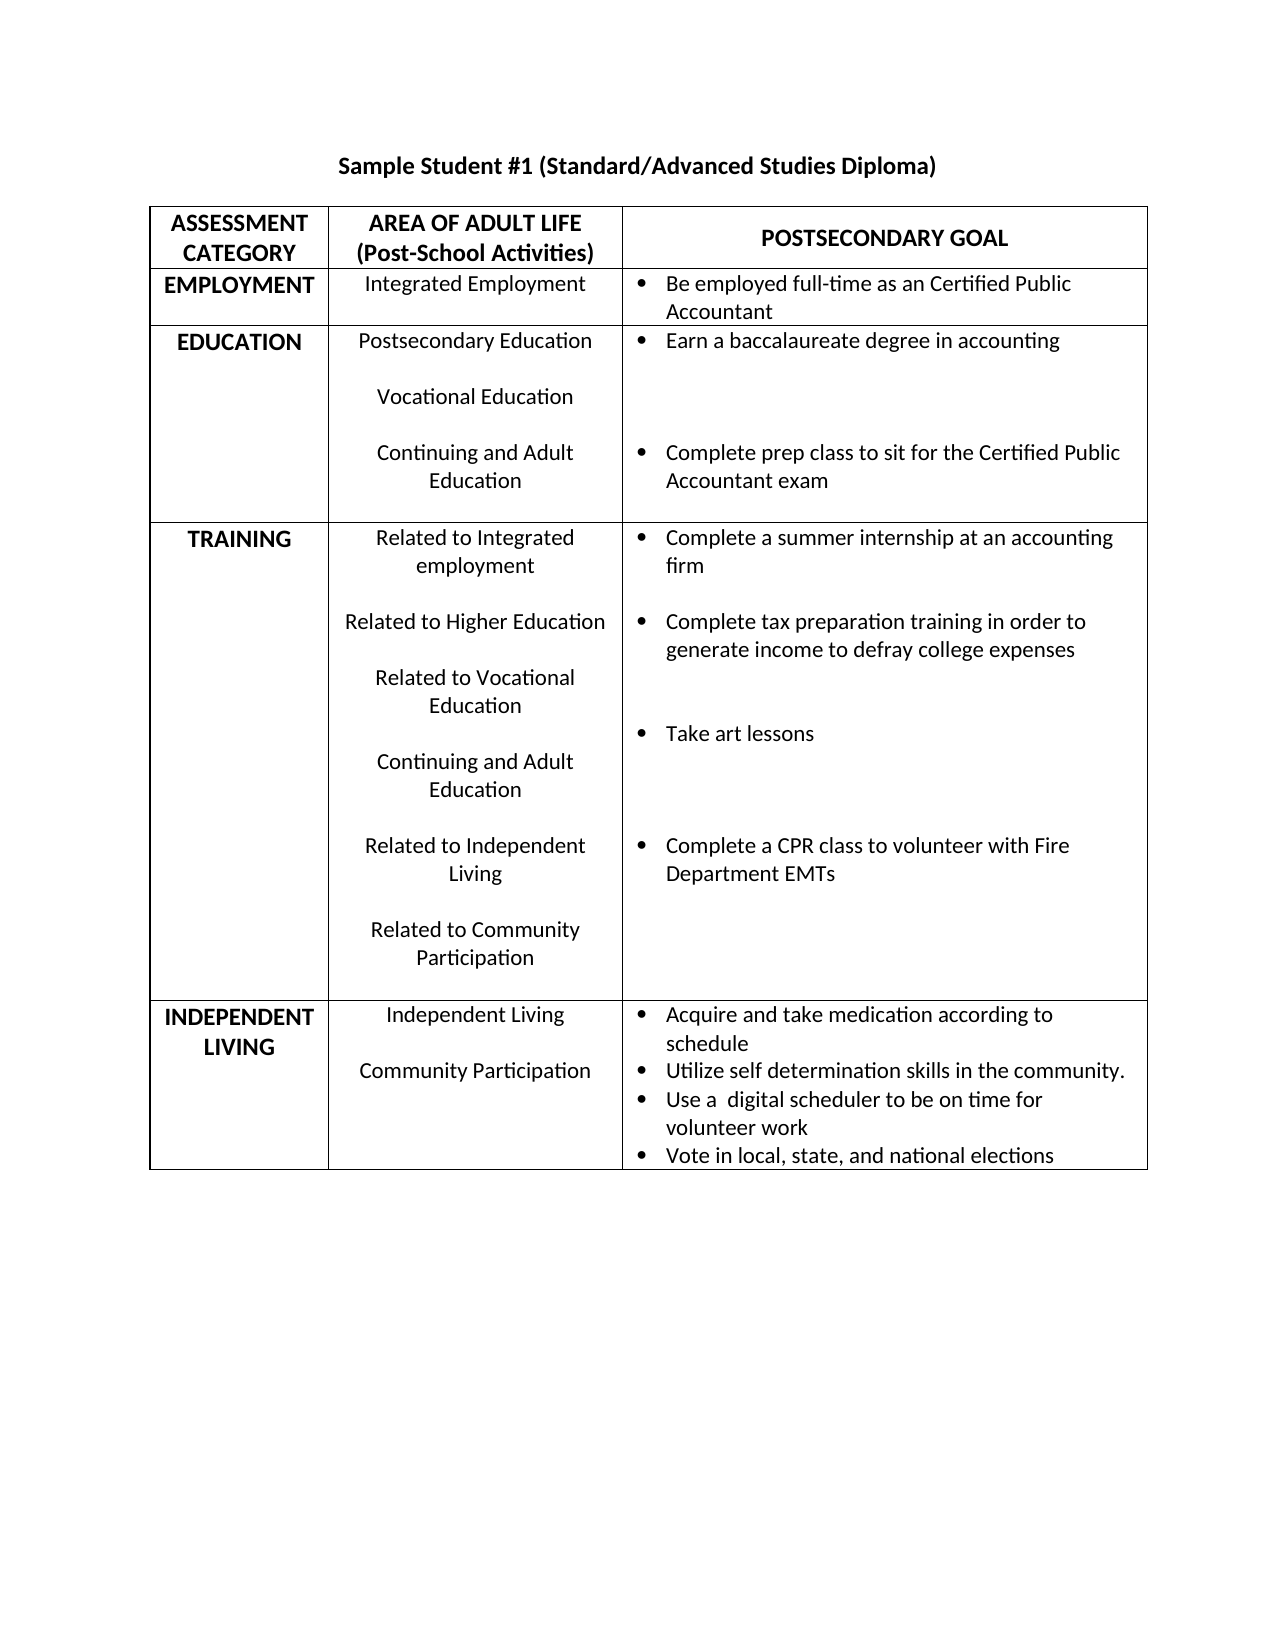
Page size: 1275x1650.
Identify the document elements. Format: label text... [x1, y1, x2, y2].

table_cell Postsecondary Education Vocational Education Continuing and Adult Education [329, 326, 622, 522]
table_cell INDEPENDENT LIVING [151, 1001, 328, 1169]
table_cell Acquire and take medication according to schedule Utilize self determination skills in the community. Use a digital scheduler to be on time for volunteer work Vote in local, state, and national elections [623, 1001, 1147, 1169]
table_cell TRAINING [151, 523, 328, 999]
table_cell Integrated Employment [329, 269, 622, 325]
table_cell Related to Integrated employment Related to Higher Education Related to Vocational Education Continuing and Adult Education Related to Independent Living Related to Community Participation [329, 523, 622, 999]
table_cell Complete a summer internship at an accounting firm Complete tax preparation training in order to generate income to defray college expenses Take art lessons Complete a CPR class to volunteer with Fire Department EMTs [623, 523, 1147, 999]
text Sample Student #1 (Standard/Advanced Studies Diploma) [150, 150, 1125, 181]
table_cell EMPLOYMENT [151, 269, 328, 325]
table_cell Independent Living Community Participation [329, 1001, 622, 1169]
table_cell Be employed full-time as an Certified Public Accountant [623, 269, 1147, 325]
table_cell EDUCATION [151, 326, 328, 522]
table_header AREA OF ADULT LIFE (Post-School Activities) [329, 207, 622, 268]
table_header POSTSECONDARY GOAL [623, 207, 1147, 268]
table_cell Earn a baccalaureate degree in accounting Complete prep class to sit for the Certified Public Accountant exam [623, 326, 1147, 522]
table_header ASSESSMENT CATEGORY [151, 207, 328, 268]
